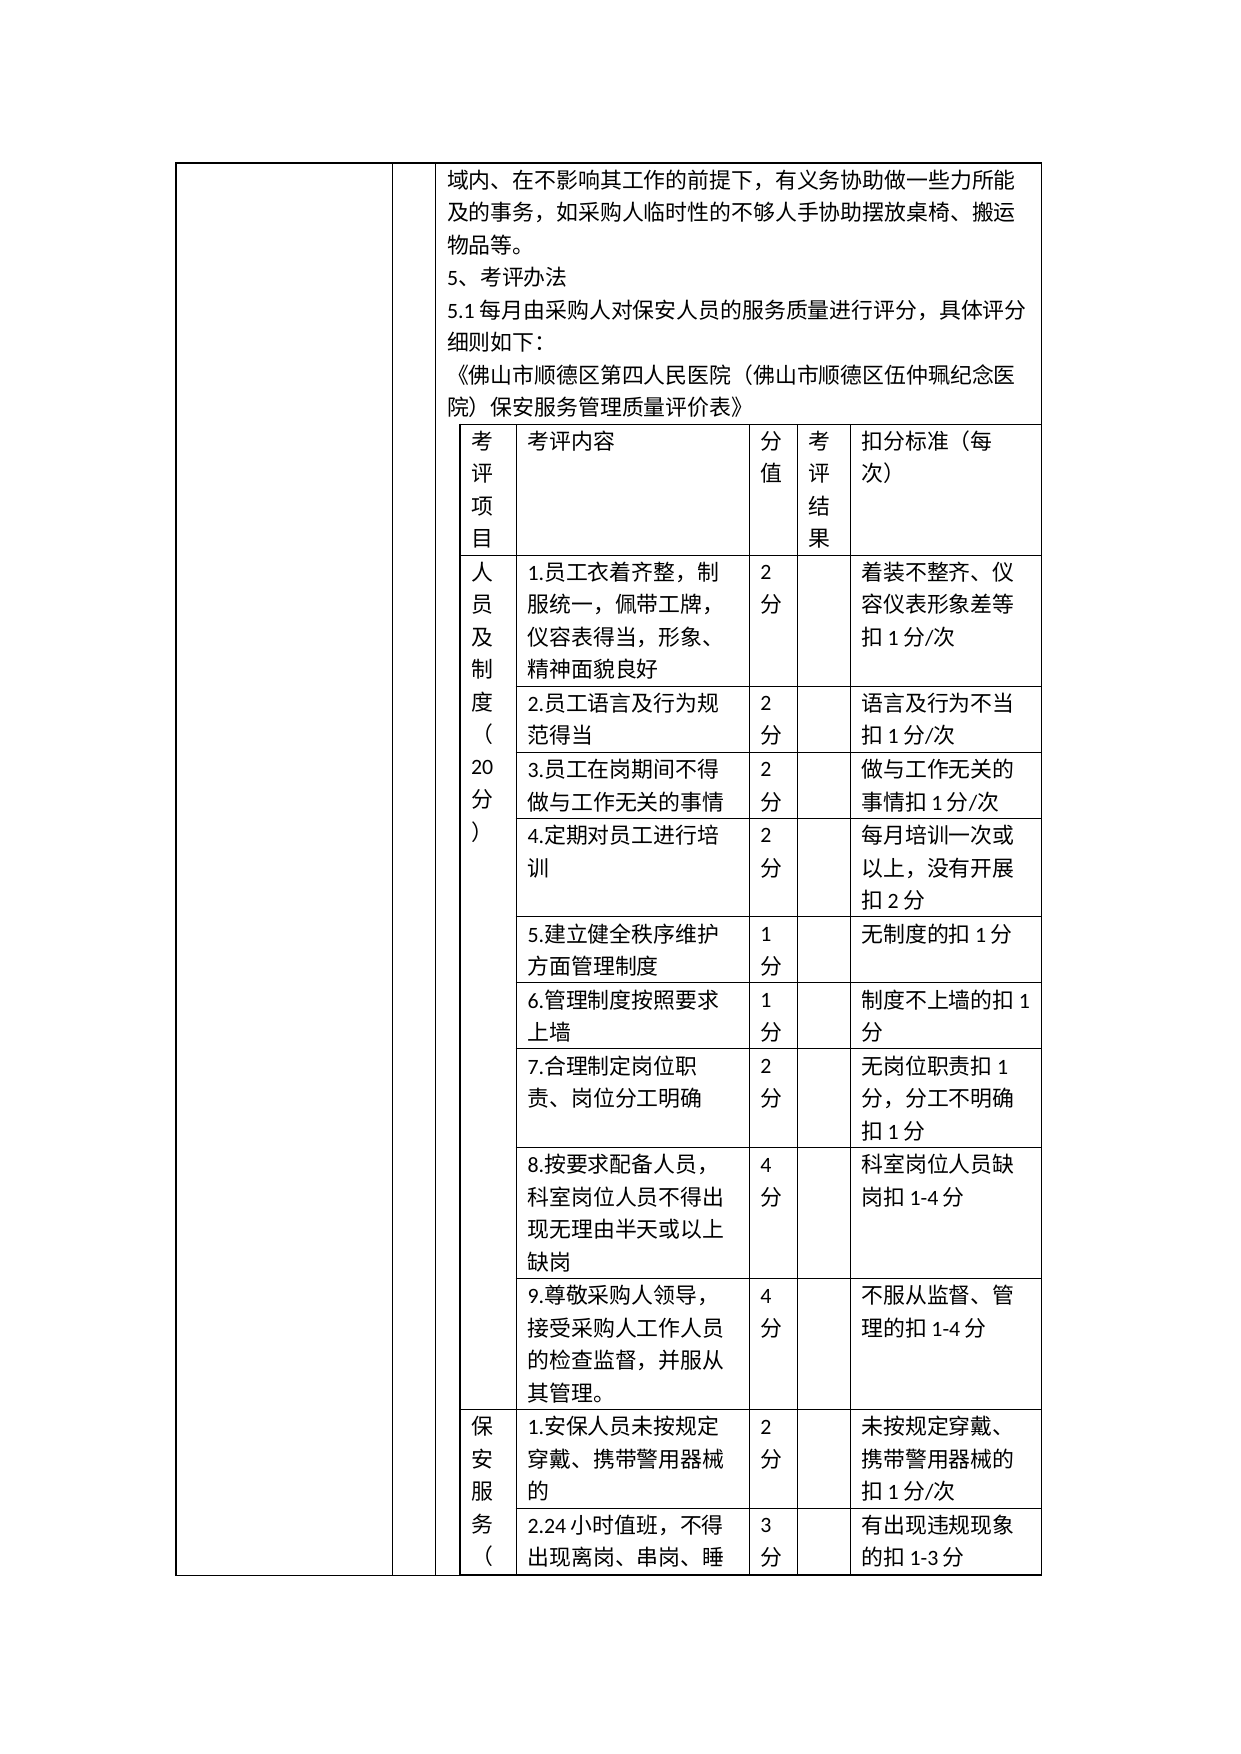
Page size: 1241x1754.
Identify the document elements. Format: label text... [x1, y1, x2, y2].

table_cell [177, 164, 392, 1574]
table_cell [436, 164, 1041, 1574]
table_cell 1 [393, 164, 435, 1574]
